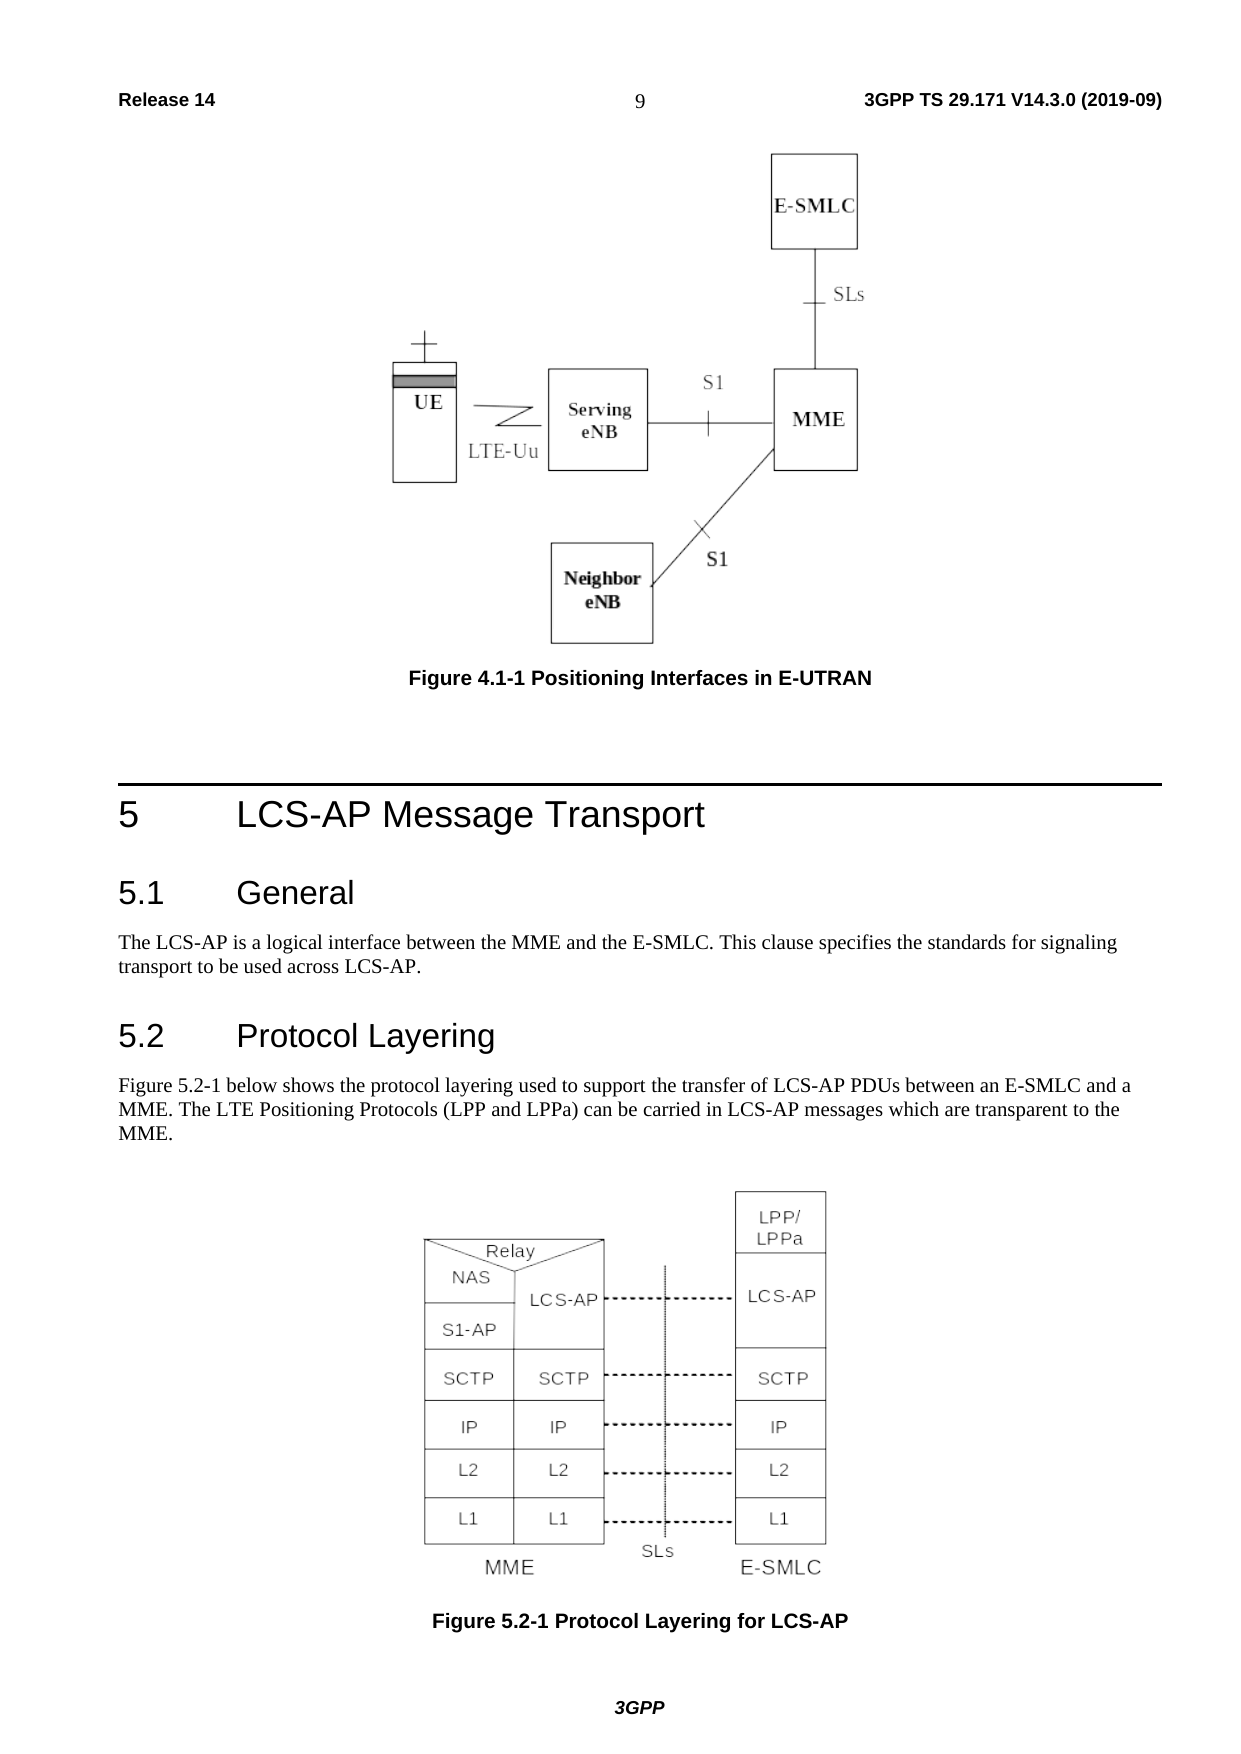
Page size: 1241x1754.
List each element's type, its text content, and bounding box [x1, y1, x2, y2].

subtitle 5.1 General [118, 873, 1162, 911]
subtitle 5 LCS-AP Message Transport [118, 786, 1162, 836]
text The LCS-AP is a logical interface between the MME and the E-SMLC. This clause specifies the standards for signaling transport to be used across LCS-AP. [118, 930, 1162, 978]
subtitle 5.2 Protocol Layering [118, 1016, 1162, 1054]
text Figure 4.1-1 Positioning Interfaces in E-UTRAN [118, 666, 1162, 690]
text Figure 5.2-1 Protocol Layering for LCS-AP [118, 1609, 1162, 1633]
text Figure 5.2-1 below shows the protocol layering used to support the transfer of LCS-AP PDUs between an E-SMLC and a MME. The LTE Positioning Protocols (LPP and LPPa) can be carried in LCS-AP messages which are transparent to the MME. [118, 1073, 1162, 1145]
